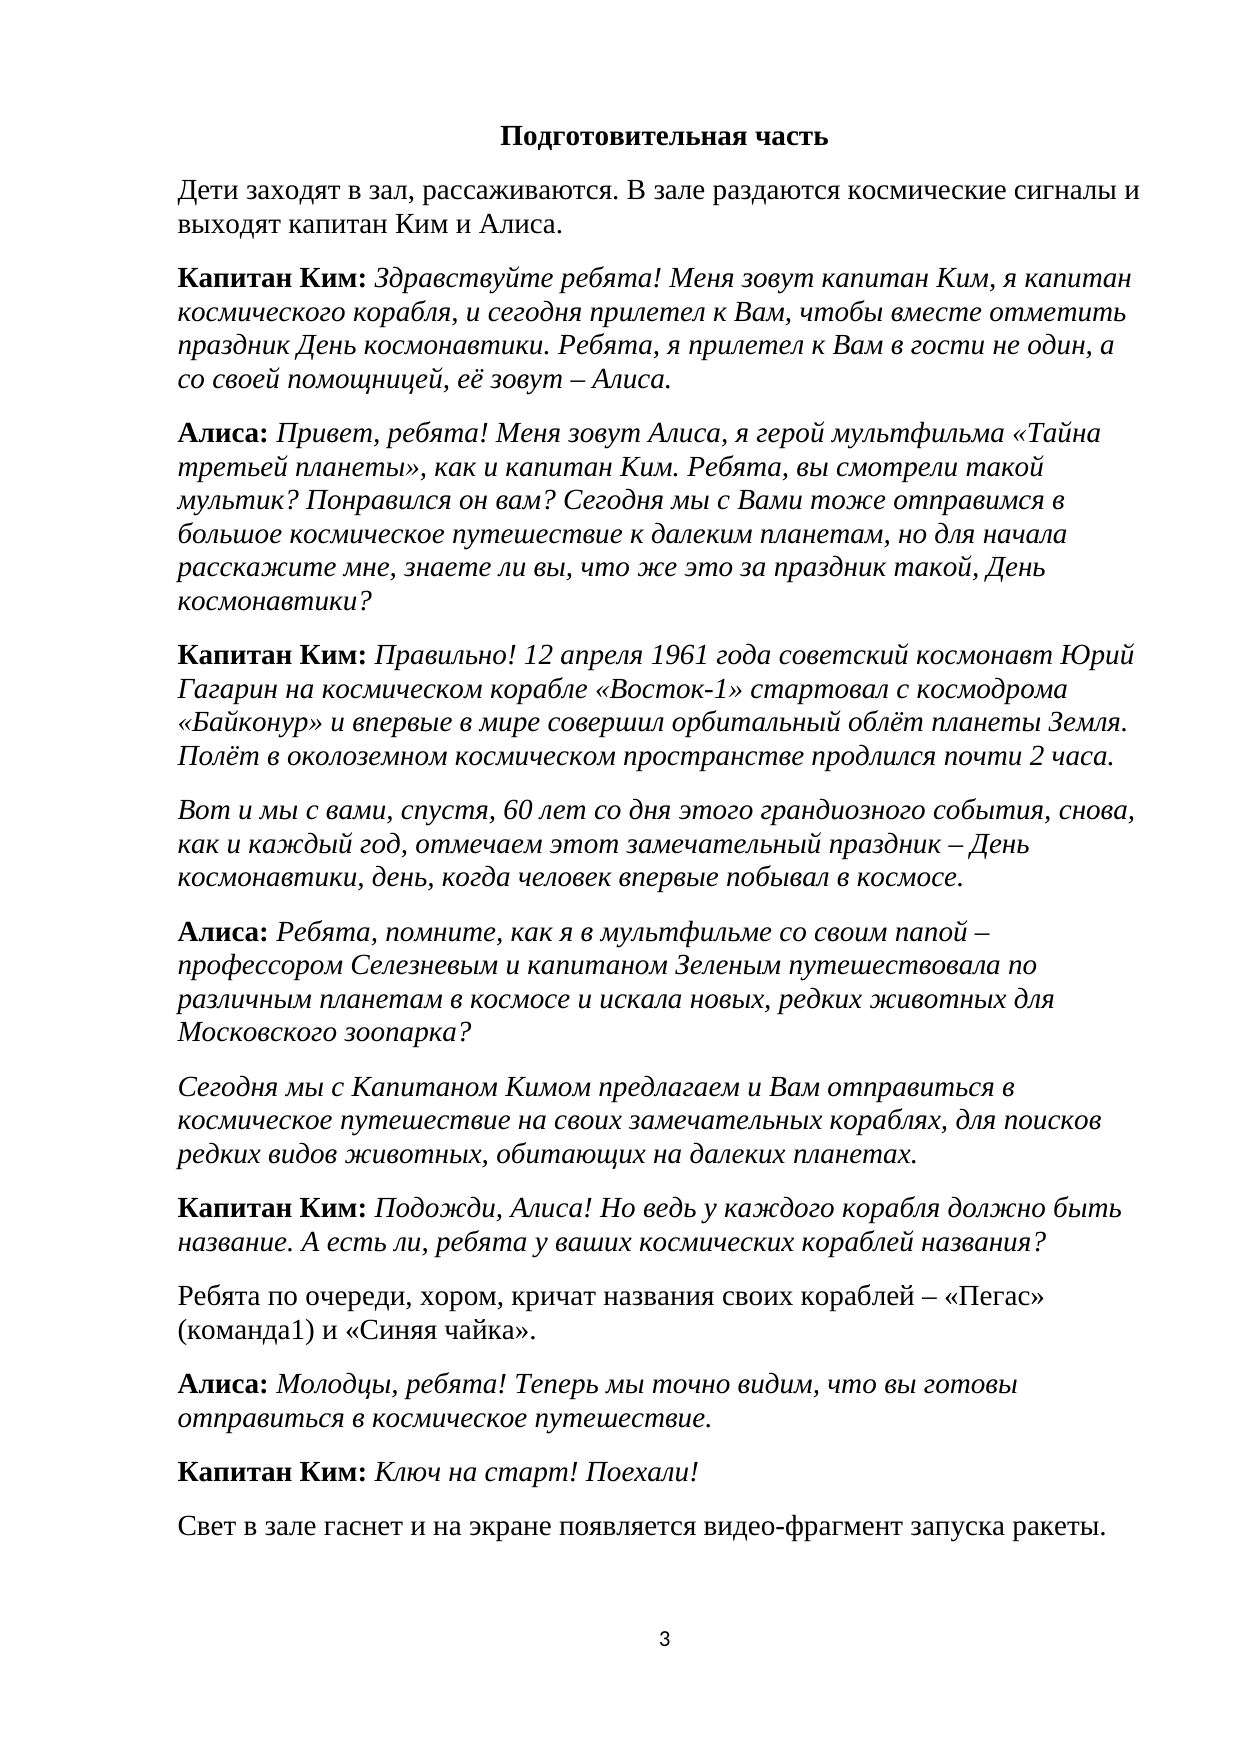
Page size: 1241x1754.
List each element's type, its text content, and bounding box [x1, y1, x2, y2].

text Капитан Ким: Подожди, Алиса! Но ведь у каждого корабля должно быть название. А есть ли, ребята у ваших космических кораблей названия? [177, 1190, 1152, 1257]
text Алиса: Ребята, помните, как я в мультфильме со своим папой – профессором Селезневым и капитаном Зеленым путешествовала по различным планетам в космосе и искала новых, редких животных для Московского зоопарка? [177, 914, 1152, 1048]
text Капитан Ким: Ключ на старт! Поехали! [177, 1454, 1152, 1488]
text Сегодня мы с Капитаном Кимом предлагаем и Вам отправиться в космическое путешествие на своих замечательных кораблях, для поисков редких видов животных, обитающих на далеких планетах. [177, 1069, 1152, 1169]
text Дети заходят в зал, рассаживаются. В зале раздаются космические сигналы и выходят капитан Ким и Алиса. [177, 172, 1152, 239]
text Ребята по очереди, хором, кричат названия своих кораблей – «Пегас» (команда1) и «Синяя чайка». [177, 1278, 1152, 1345]
text Алиса: Привет, ребята! Меня зовут Алиса, я герой мультфильма «Тайна третьей планеты», как и капитан Ким. Ребята, вы смотрели такой мультик? Понравился он вам? Сегодня мы с Вами тоже отправимся в большое космическое путешествие к далеким планетам, но для начала расскажите мне, знаете ли вы, что же это за праздник такой, День космонавтики? [177, 415, 1152, 617]
text Свет в зале гаснет и на экране появляется видео-фрагмент запуска ракеты. [177, 1508, 1152, 1542]
text Капитан Ким: Правильно! 12 апреля 1961 года советский космонавт Юрий Гагарин на космическом корабле «Восток-1» стартовал с космодрома «Байконур» и впервые в мире совершил орбитальный облёт планеты Земля. Полёт в околоземном космическом пространстве продлился почти 2 часа. [177, 637, 1152, 772]
text Капитан Ким: Здравствуйте ребята! Меня зовут капитан Ким, я капитан космического корабля, и сегодня прилетел к Вам, чтобы вместе отметить праздник День космонавтики. Ребята, я прилетел к Вам в гости не один, а со своей помощницей, её зовут – Алиса. [177, 260, 1152, 394]
text Алиса: Молодцы, ребята! Теперь мы точно видим, что вы готовы отправиться в космическое путешествие. [177, 1366, 1152, 1433]
text Подготовительная часть [177, 118, 1152, 152]
text Вот и мы с вами, спустя, 60 лет со дня этого грандиозного события, снова, как и каждый год, отмечаем этот замечательный праздник – День космонавтики, день, когда человек впервые побывал в космосе. [177, 792, 1152, 893]
